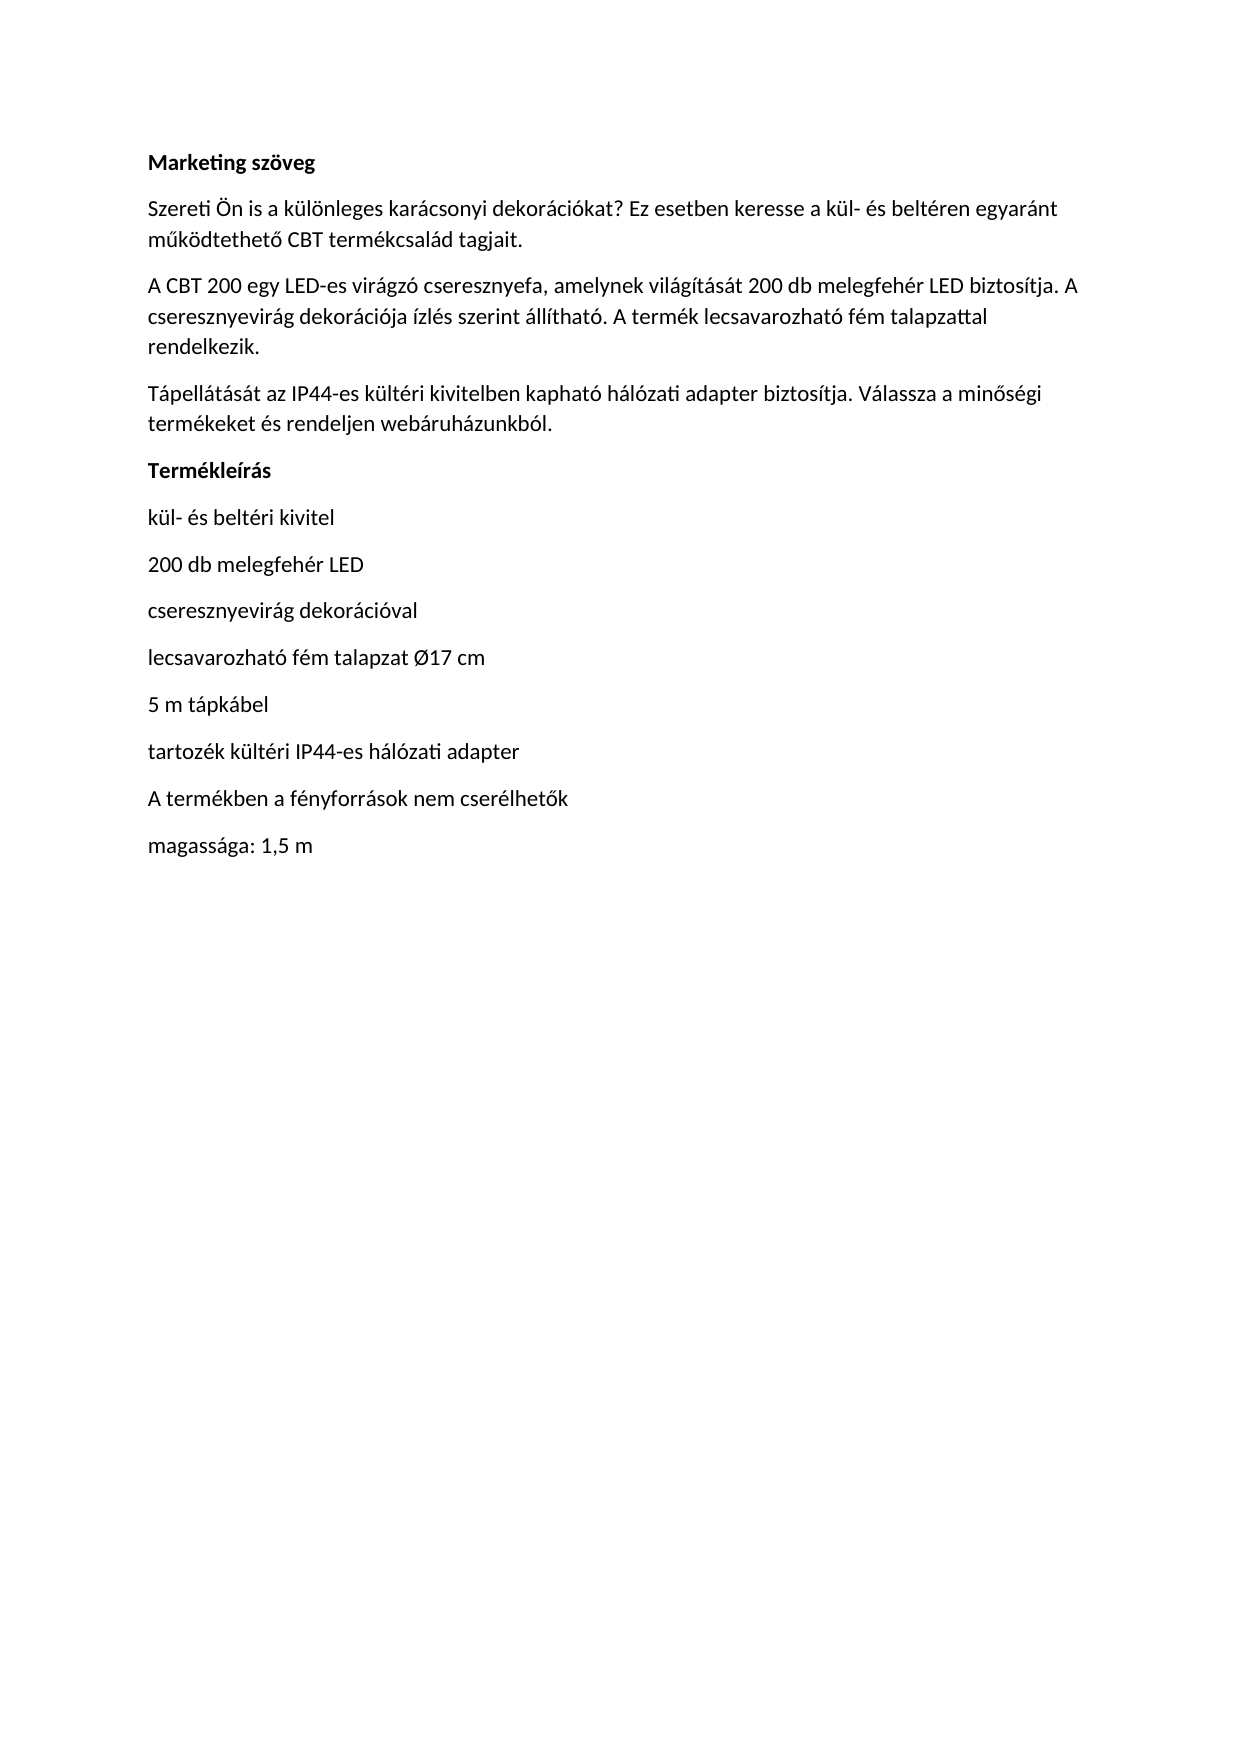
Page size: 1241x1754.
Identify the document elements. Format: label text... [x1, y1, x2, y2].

text magassága: 1,5 m [148, 831, 1093, 859]
text Tápellátását az IP44-es kültéri kivitelben kapható hálózati adapter biztosítja. Válassza a minőségi termékeket és rendeljen webáruházunkból. [148, 379, 1093, 437]
text lecsavarozható fém talapzat Ø17 cm [148, 643, 1093, 671]
text A termékben a fényforrások nem cserélhetők [148, 784, 1093, 812]
text 200 db melegfehér LED [148, 550, 1093, 578]
text A CBT 200 egy LED-es virágzó cseresznyefa, amelynek világítását 200 db melegfehér LED biztosítja. A cseresznyevirág dekorációja ízlés szerint állítható. A termék lecsavarozható fém talapzattal rendelkezik. [148, 272, 1093, 360]
text 5 m tápkábel [148, 690, 1093, 718]
text Szereti Ön is a különleges karácsonyi dekorációkat? Ez esetben keresse a kül- és beltéren egyaránt működtethető CBT termékcsalád tagjait. [148, 194, 1093, 253]
text Marketing szöveg [148, 148, 1093, 176]
text tartozék kültéri IP44-es hálózati adapter [148, 737, 1093, 765]
text kül- és beltéri kivitel [148, 503, 1093, 531]
text Termékleírás [148, 456, 1093, 484]
text cseresznyevirág dekorációval [148, 597, 1093, 624]
